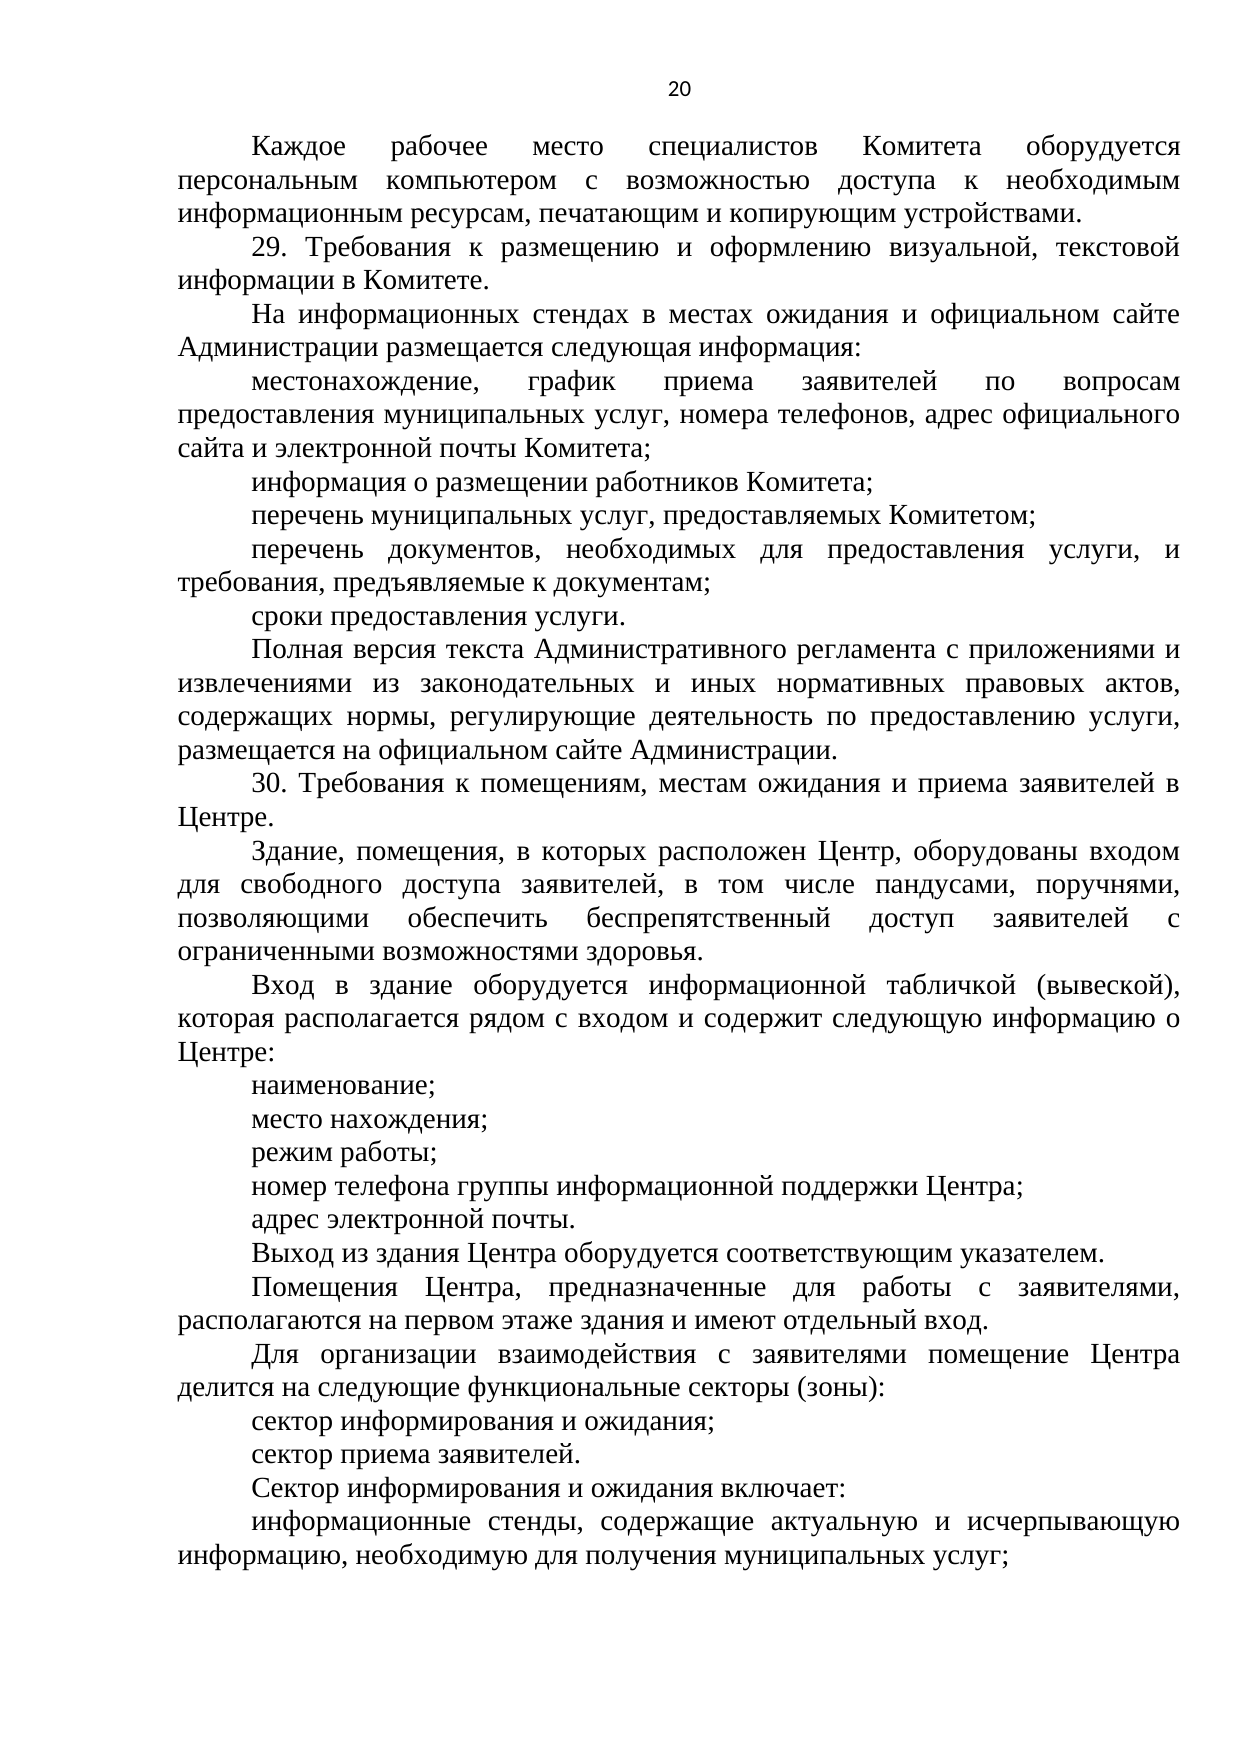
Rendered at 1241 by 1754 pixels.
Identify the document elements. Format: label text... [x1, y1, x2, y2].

text Каждое рабочее место специалистов Комитета оборудуется персональным компьютером с возможностью доступа к необходимым информационным ресурсам, печатающим и копирующим устройствами. [177, 128, 1181, 229]
text место нахождения; [177, 1101, 1181, 1134]
text Для организации взаимодействия с заявителями помещение Центра делится на следующие функциональные секторы (зоны): [177, 1336, 1181, 1403]
text Вход в здание оборудуется информационной табличкой (вывеской), которая располагается рядом с входом и содержит следующую информацию о Центре: [177, 967, 1181, 1067]
text наименование; [177, 1067, 1181, 1101]
text сектор приема заявителей. [177, 1436, 1181, 1470]
text На информационных стендах в местах ожидания и официальном сайте Администрации размещается следующая информация: [177, 296, 1181, 363]
text Здание, помещения, в которых расположен Центр, оборудованы входом для свободного доступа заявителей, в том числе пандусами, поручнями, позволяющими обеспечить беспрепятственный доступ заявителей с ограниченными возможностями здоровья. [177, 833, 1181, 967]
text местонахождение, график приема заявителей по вопросам предоставления муниципальных услуг, номера телефонов, адрес официального сайта и электронной почты Комитета; [177, 363, 1181, 464]
text информационные стенды, содержащие актуальную и исчерпывающую информацию, необходимую для получения муниципальных услуг; [177, 1503, 1181, 1571]
text Полная версия текста Административного регламента с приложениями и извлечениями из законодательных и иных нормативных правовых актов, содержащих нормы, регулирующие деятельность по предоставлению услуги, размещается на официальном сайте Администрации. [177, 631, 1181, 766]
text сроки предоставления услуги. [177, 598, 1181, 631]
text сектор информирования и ожидания; [177, 1403, 1181, 1436]
text информация о размещении работников Комитета; [177, 464, 1181, 497]
text номер телефона группы информационной поддержки Центра; [177, 1168, 1181, 1202]
text перечень муниципальных услуг, предоставляемых Комитетом; [177, 497, 1181, 531]
text 29. Требования к размещению и оформлению визуальной, текстовой информации в Комитете. [177, 229, 1181, 296]
text режим работы; [177, 1134, 1181, 1168]
text Помещения Центра, предназначенные для работы с заявителями, располагаются на первом этаже здания и имеют отдельный вход. [177, 1269, 1181, 1336]
text Сектор информирования и ожидания включает: [177, 1470, 1181, 1503]
text Выход из здания Центра оборудуется соответствующим указателем. [177, 1235, 1181, 1269]
text 30. Требования к помещениям, местам ожидания и приема заявителей в Центре. [177, 766, 1181, 833]
text адрес электронной почты. [177, 1202, 1181, 1235]
text перечень документов, необходимых для предоставления услуги, и требования, предъявляемые к документам; [177, 531, 1181, 598]
